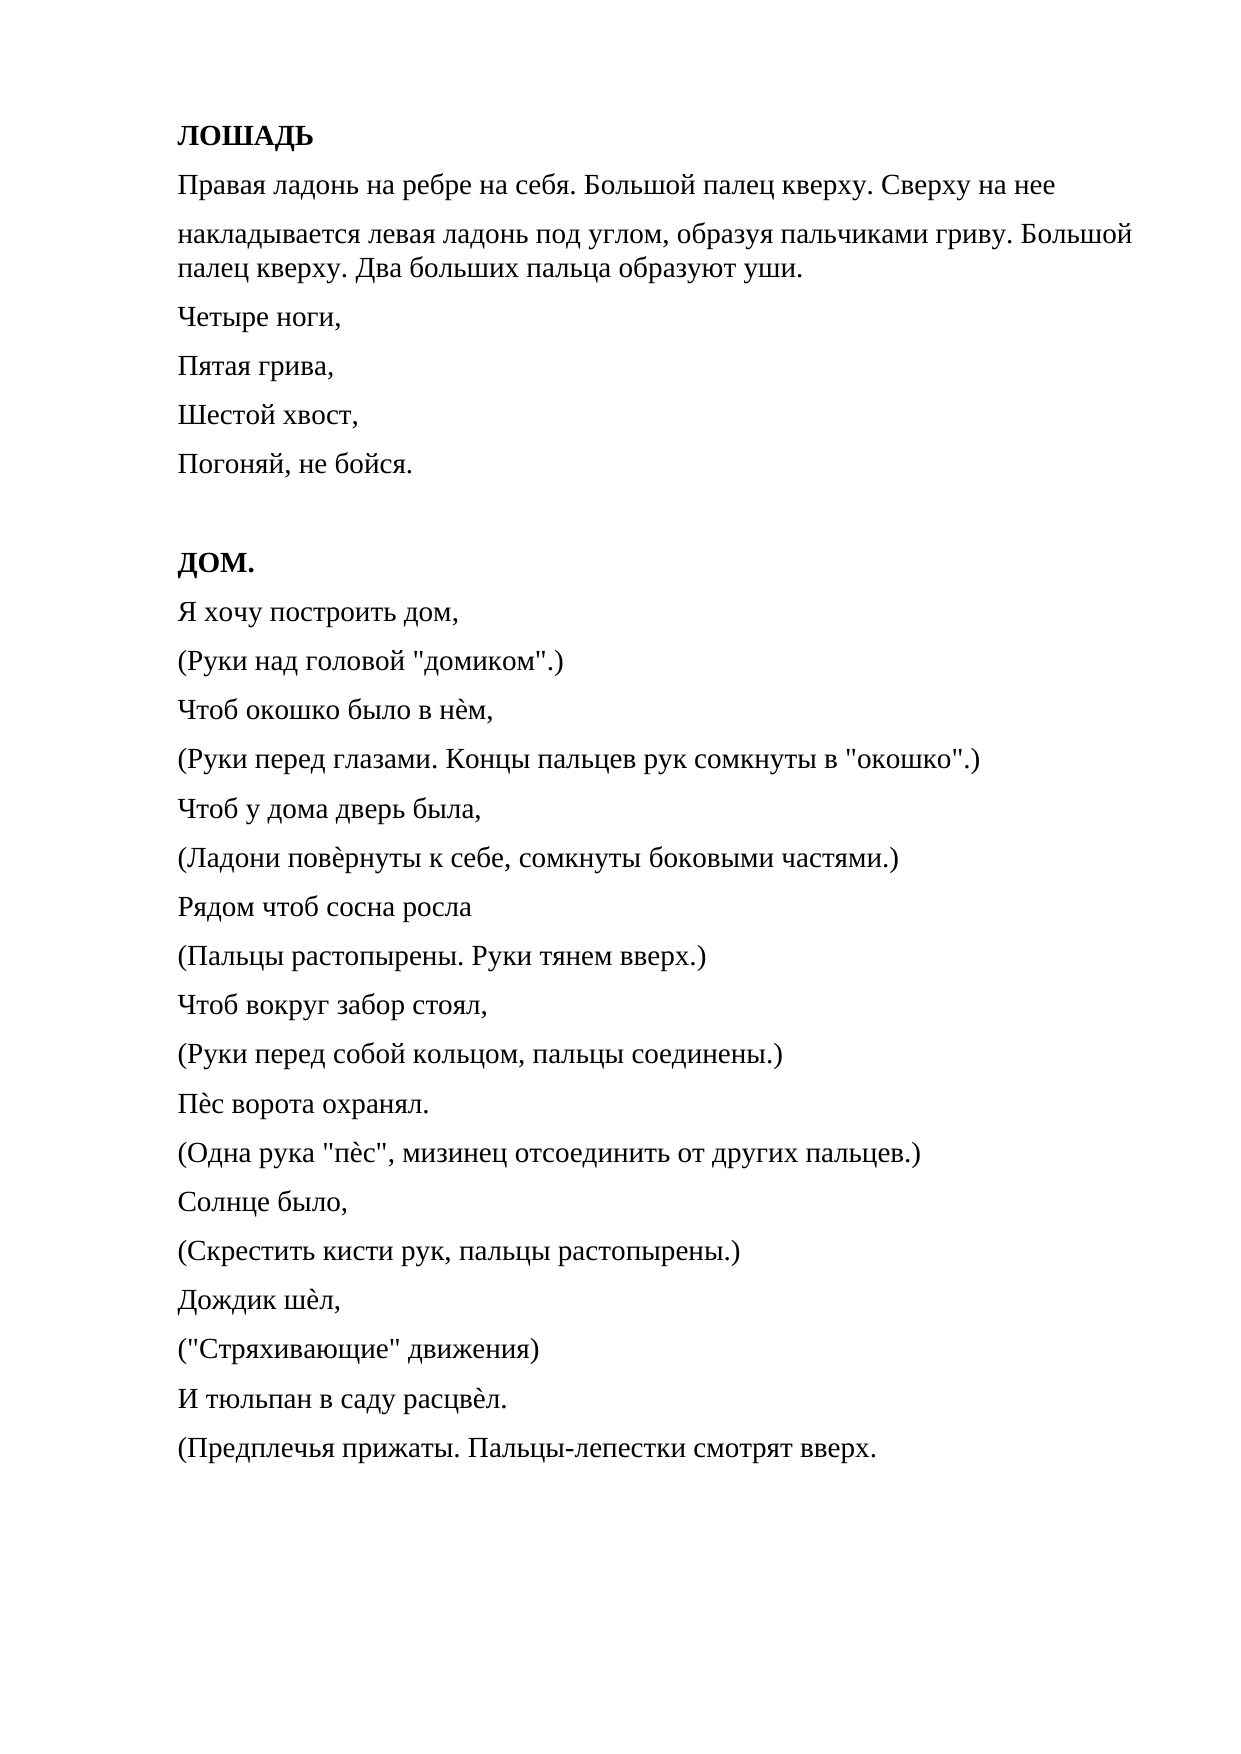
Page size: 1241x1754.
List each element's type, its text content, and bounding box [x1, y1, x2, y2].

text (Руки перед собой кольцом, пальцы соединены.) [177, 1037, 1152, 1070]
text (Пальцы растопырены. Руки тянем вверх.) [177, 938, 1152, 972]
text Солнце было, [177, 1184, 1152, 1218]
text ДОМ. [177, 545, 1152, 578]
text Чтоб окошко было в нѐм, [177, 692, 1152, 726]
text Дождик шѐл, [177, 1282, 1152, 1316]
text (Одна рука "пѐс", мизинец отсоединить от других пальцев.) [177, 1135, 1152, 1168]
text (Скрестить кисти рук, пальцы растопырены.) [177, 1233, 1152, 1267]
text (Предплечья прижаты. Пальцы-лепестки смотрят вверх. [177, 1430, 1152, 1463]
text Пятая грива, [177, 348, 1152, 382]
text Рядом чтоб сосна росла [177, 889, 1152, 923]
text накладывается левая ладонь под углом, образуя пальчиками гриву. Большой палец кверху. Два больших пальца образуют уши. [177, 216, 1152, 283]
text Я хочу построить дом, [177, 594, 1152, 628]
text Погоняй, не бойся. [177, 447, 1152, 480]
text ("Стряхивающие" движения) [177, 1332, 1152, 1365]
text ЛОШАДЬ [177, 118, 1152, 152]
text (Руки над головой "домиком".) [177, 643, 1152, 677]
text (Ладони повѐрнуты к себе, сомкнуты боковыми частями.) [177, 840, 1152, 873]
text Четыре ноги, [177, 299, 1152, 333]
text (Руки перед глазами. Концы пальцев рук сомкнуты в "окошко".) [177, 742, 1152, 775]
text Чтоб вокруг забор стоял, [177, 987, 1152, 1021]
text Пѐс ворота охранял. [177, 1086, 1152, 1119]
text И тюльпан в саду расцвѐл. [177, 1381, 1152, 1414]
text Шестой хвост, [177, 397, 1152, 431]
text Чтоб у дома дверь была, [177, 791, 1152, 824]
text Правая ладонь на ребре на себя. Большой палец кверху. Сверху на нее [177, 167, 1152, 201]
